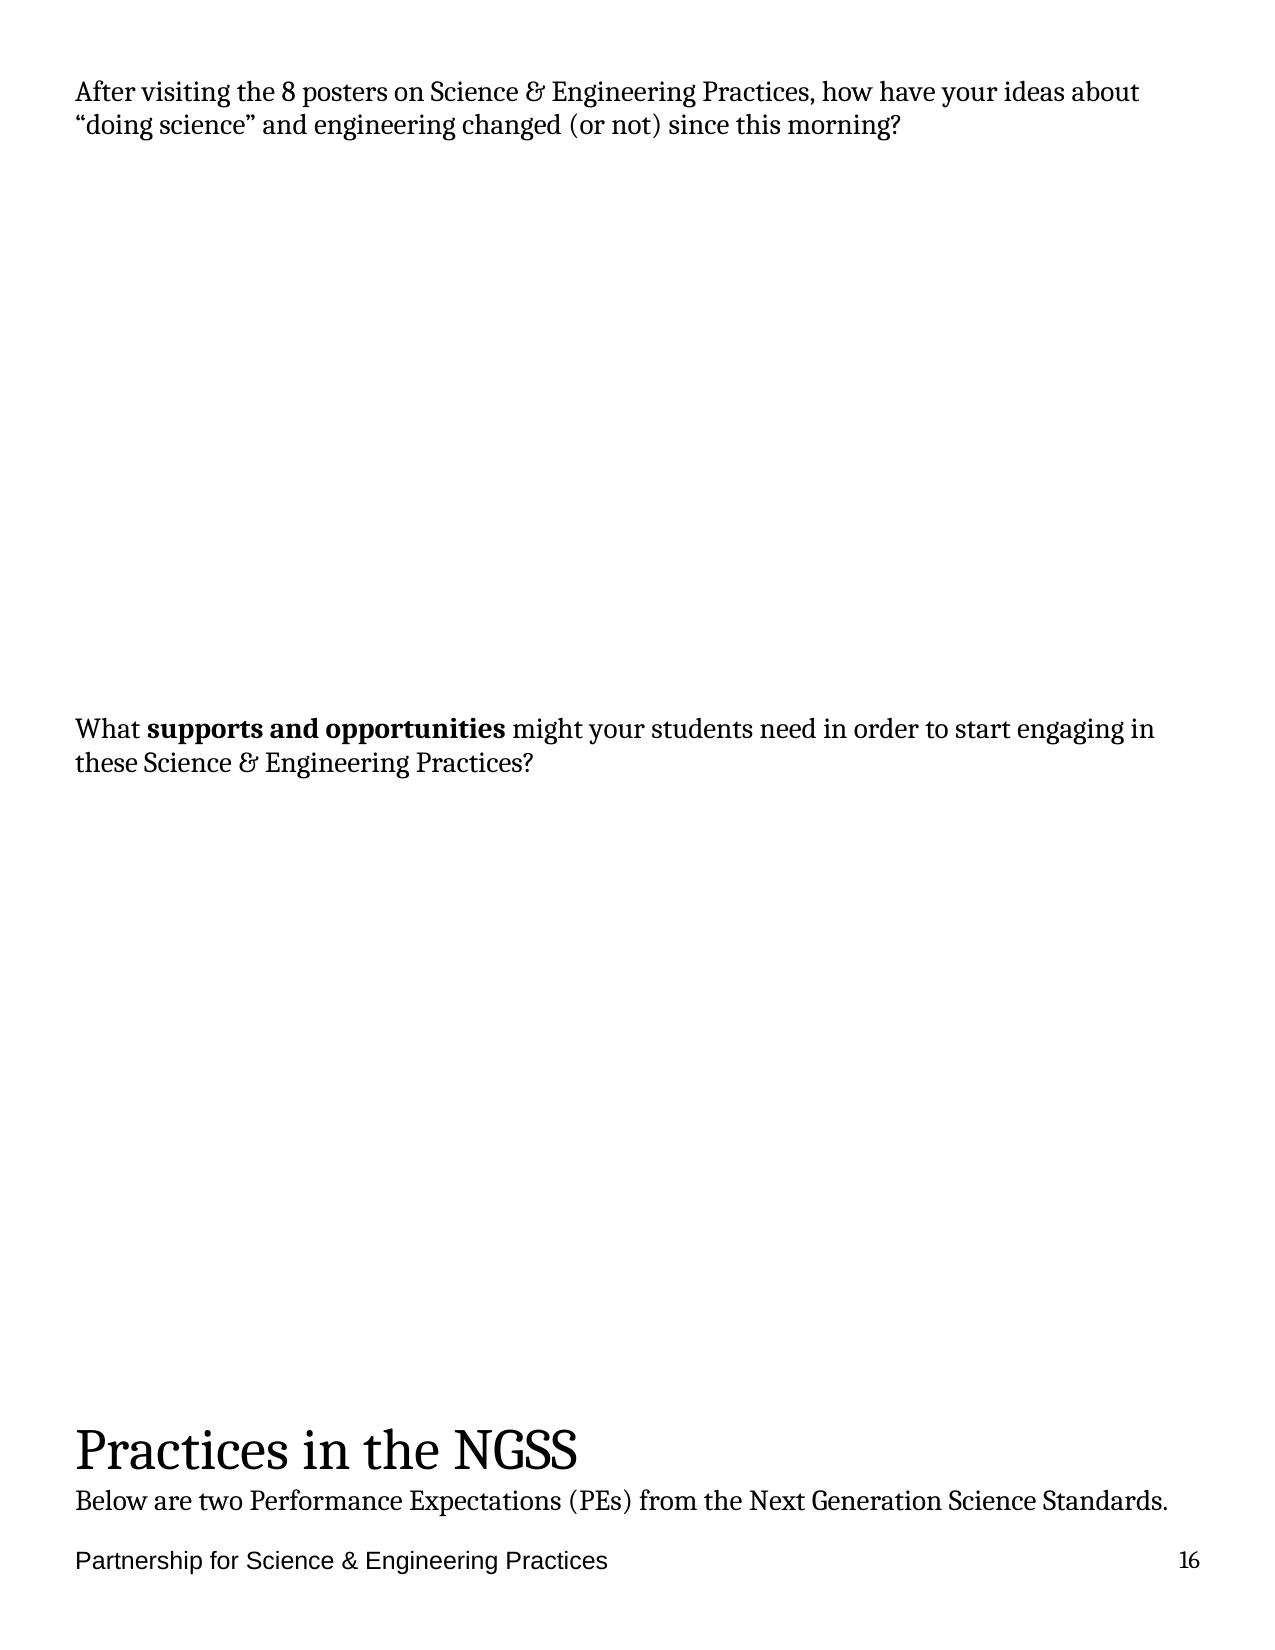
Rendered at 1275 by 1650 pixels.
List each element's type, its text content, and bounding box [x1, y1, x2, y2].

text After visiting the 8 posters on Science & Engineering Practices, how have your ideas about “doing science” and engineering changed (or not) since this morning? [75, 75, 1200, 142]
text Below are two Performance Expectations (PEs) from the Next Generation Science Standards. [75, 1484, 1200, 1517]
text What supports and opportunities might your students need in order to start engaging in these Science & Engineering Practices? [75, 712, 1200, 779]
text Practices in the NGSS [75, 1417, 1200, 1484]
